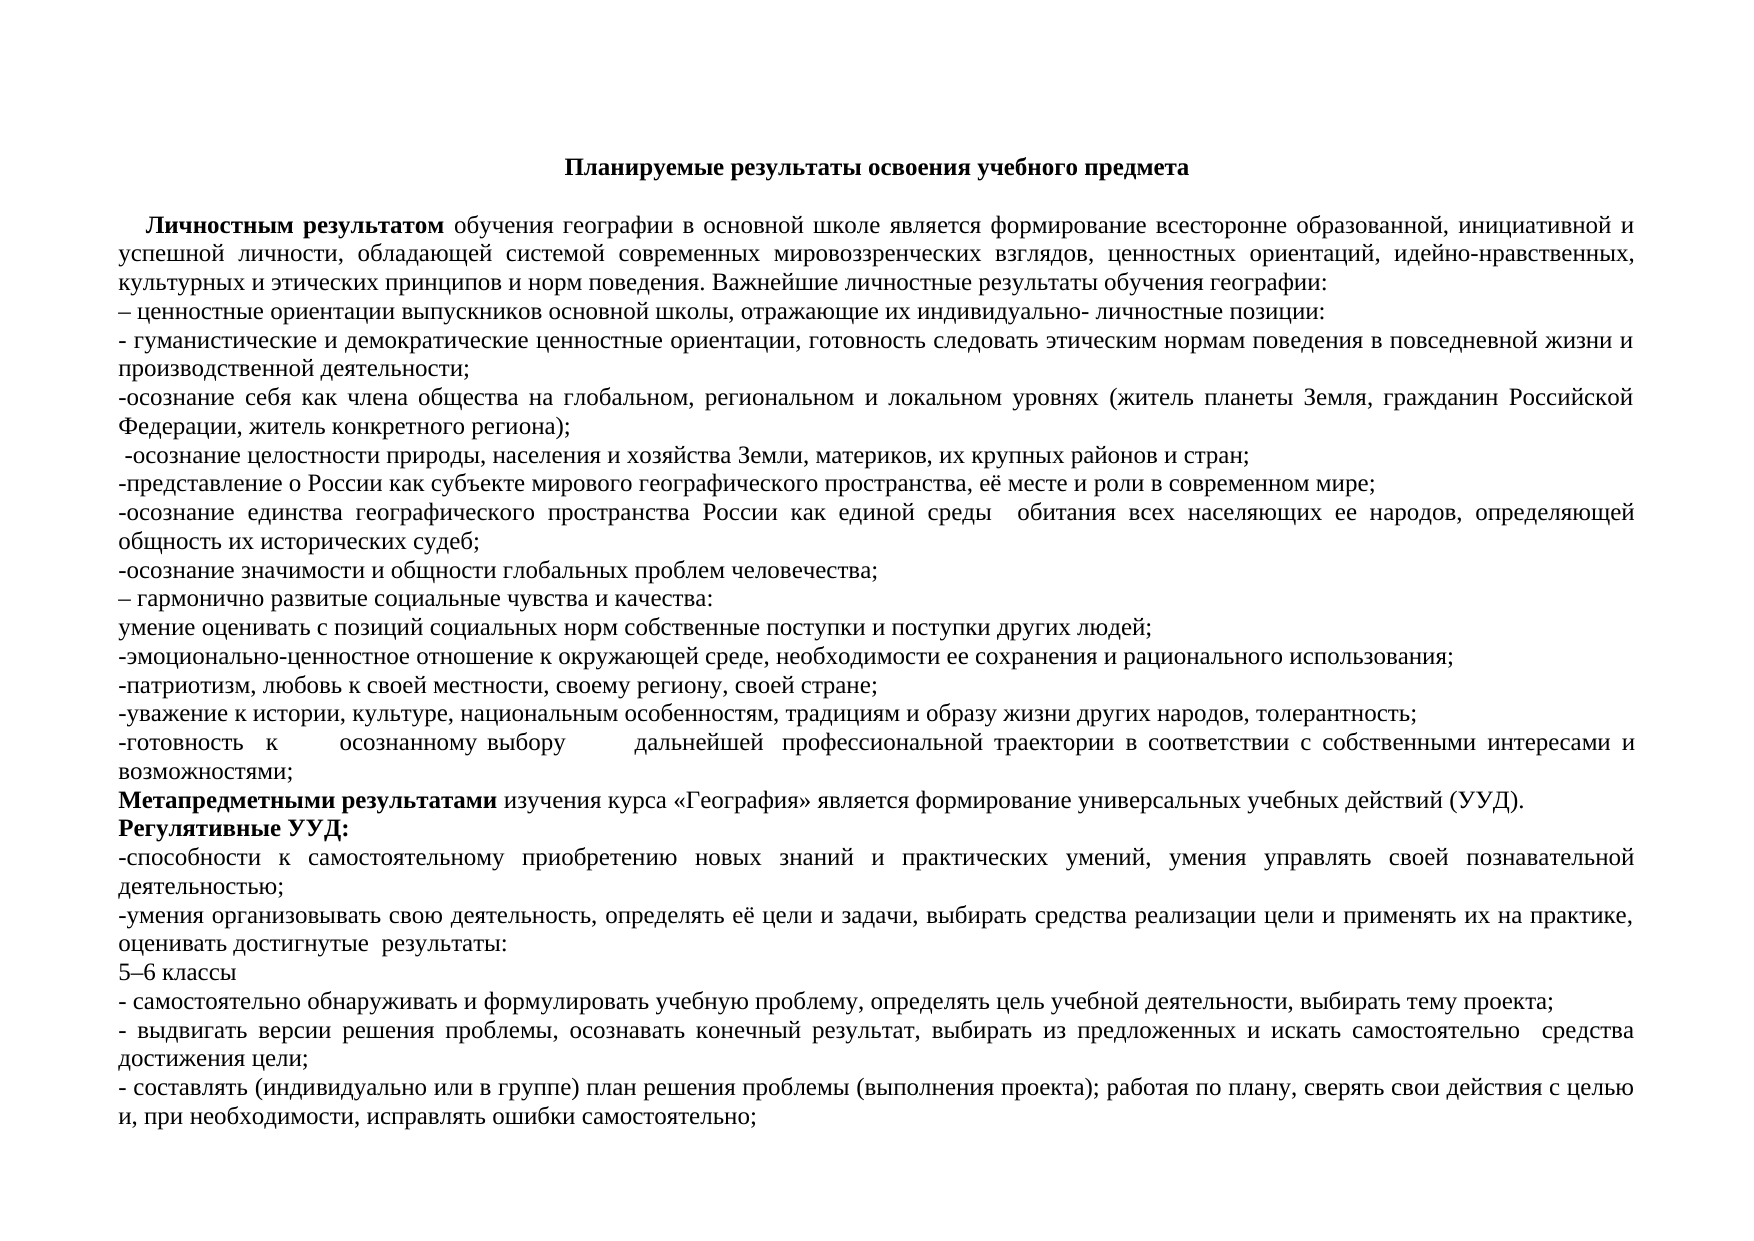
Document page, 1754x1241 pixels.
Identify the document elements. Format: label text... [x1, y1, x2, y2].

text -осознание единства географического пространства России как единой среды обитания всех населяющих ее народов, определяющей общность их исторических судеб; [118, 497, 1636, 555]
text -уважение к истории, культуре, национальным особенностям, традициям и образу жизни других народов, толерантность; [118, 698, 1636, 727]
text Планируемые результаты освоения учебного предмета [118, 152, 1636, 181]
text -патриотизм, любовь к своей местности, своему региону, своей стране; [118, 670, 1636, 698]
text - гуманистические и демократические ценностные ориентации, готовность следовать этическим нормам поведения в повседневной жизни и производственной деятельности; [118, 325, 1636, 382]
text 5–6 классы [118, 957, 1636, 986]
text умение оценивать с позиций социальных норм собственные поступки и поступки других людей; [118, 612, 1636, 641]
text - составлять (индивидуально или в группе) план решения проблемы (выполнения проекта); работая по плану, сверять свои действия с целью и, при необходимости, исправлять ошибки самостоятельно; [118, 1072, 1636, 1130]
text - самостоятельно обнаруживать и формулировать учебную проблему, определять цель учебной деятельности, выбирать тему проекта; [118, 986, 1636, 1015]
text Личностным результатом обучения географии в основной школе является формирование всесторонне образованной, инициативной и успешной личности, обладающей системой современных мировоззренческих взглядов, ценностных ориентаций, идейно-нравственных, культурных и этических принципов и норм поведения. Важнейшие личностные результаты обучения географии: [118, 210, 1636, 296]
text -осознание целостности природы, населения и хозяйства Земли, материков, их крупных районов и стран; [118, 440, 1636, 468]
text Регулятивные УУД: [118, 813, 1636, 842]
text Метапредметными результатами изучения курса «География» является формирование универсальных учебных действий (УУД). [118, 785, 1636, 813]
text -осознание себя как члена общества на глобальном, региональном и локальном уровнях (житель планеты Земля, гражданин Российской Федерации, житель конкретного региона); [118, 382, 1636, 440]
text -представление о России как субъекте мирового географического пространства, её месте и роли в современном мире; [118, 468, 1636, 497]
text – гармонично развитые социальные чувства и качества: [118, 583, 1636, 612]
text -умения организовывать свою деятельность, определять её цели и задачи, выбирать средства реализации цели и применять их на практике, оценивать достигнутые результаты: [118, 900, 1636, 957]
text -эмоционально-ценностное отношение к окружающей среде, необходимости ее сохранения и рационального использования; [118, 641, 1636, 670]
text – ценностные ориентации выпускников основной школы, отражающие их индивидуально- личностные позиции: [118, 296, 1636, 325]
text -способности к самостоятельному приобретению новых знаний и практических умений, умения управлять своей познавательной деятельностью; [118, 842, 1636, 900]
text - выдвигать версии решения проблемы, осознавать конечный результат, выбирать из предложенных и искать самостоятельно средства достижения цели; [118, 1015, 1636, 1072]
text -осознание значимости и общности глобальных проблем человечества; [118, 555, 1636, 583]
text -готовность к осознанному выбору дальнейшей профессиональной траектории в соответствии с собственными интересами и возможностями; [118, 727, 1636, 785]
